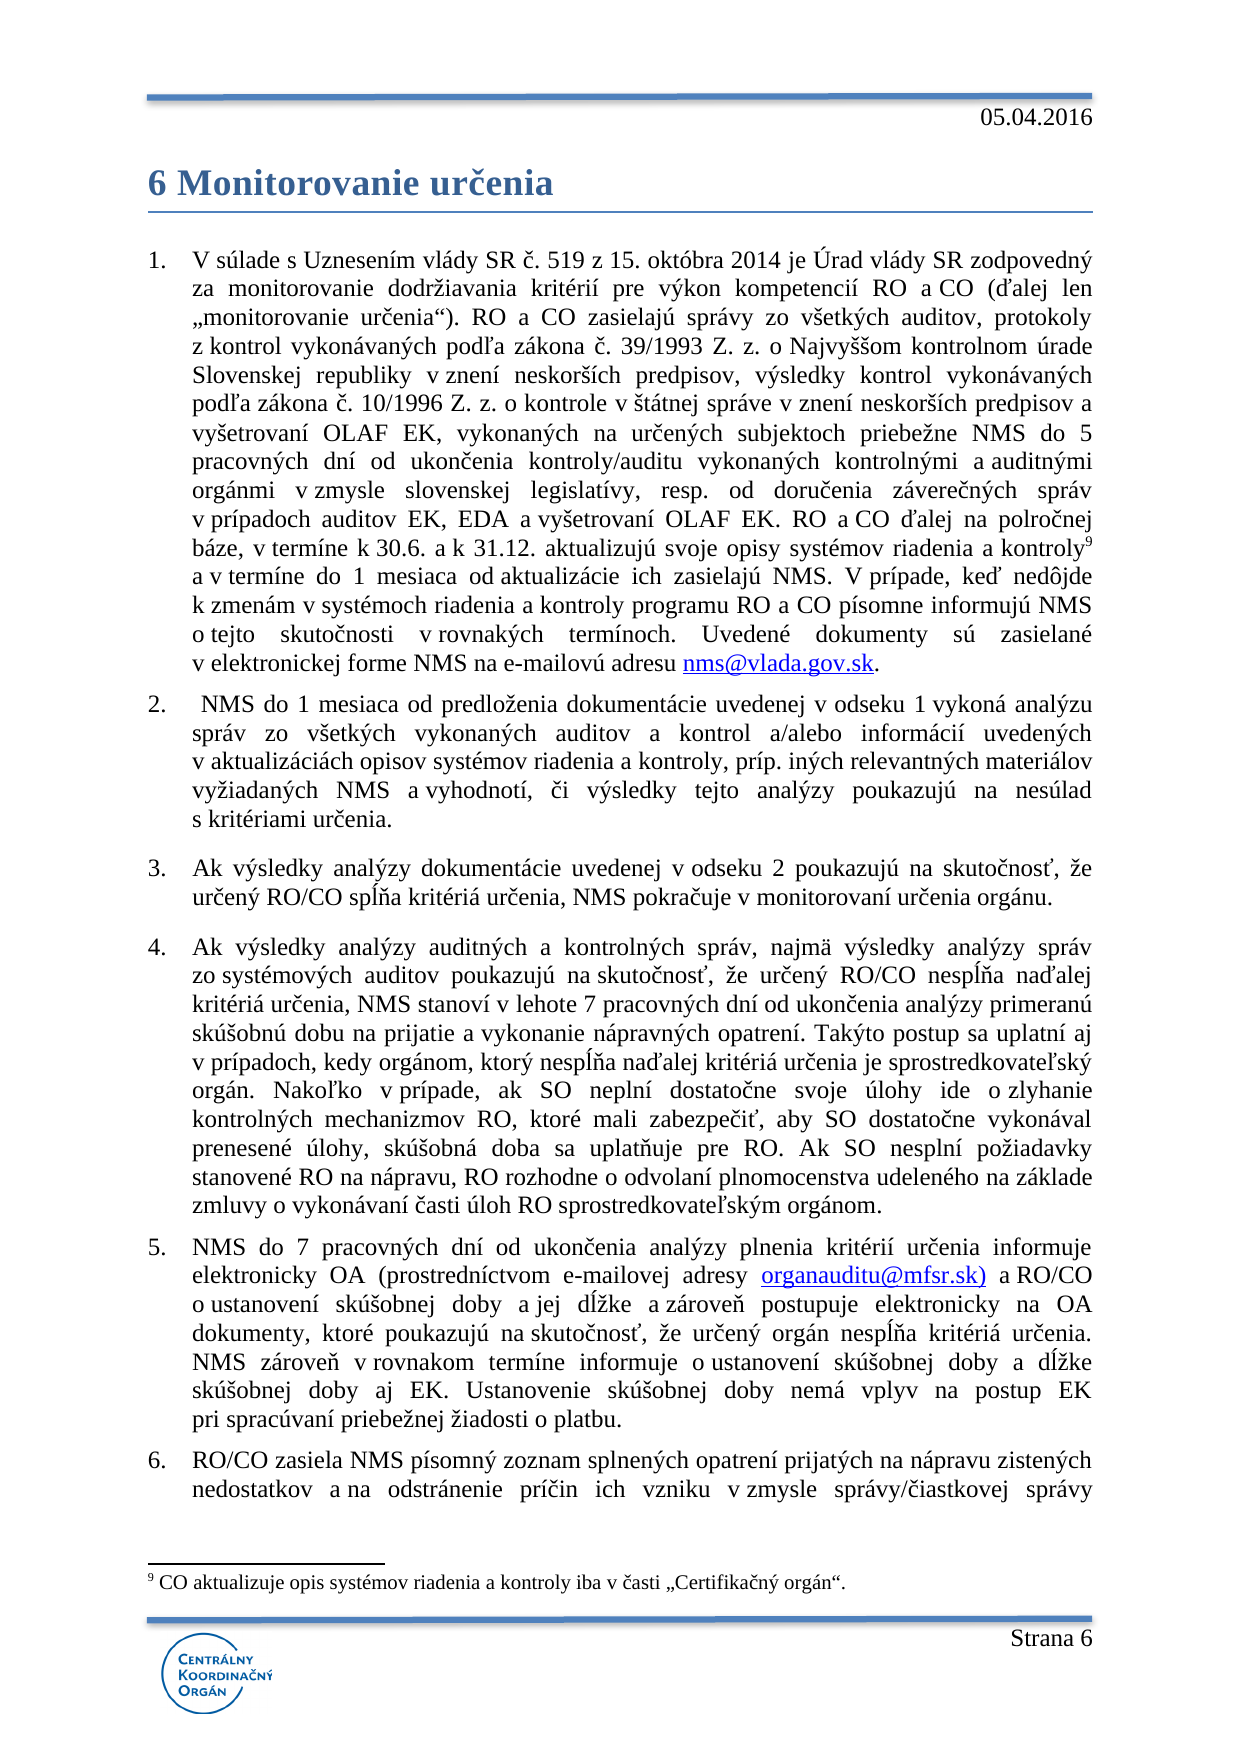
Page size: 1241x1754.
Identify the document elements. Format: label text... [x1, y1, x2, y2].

list NMS do 1 mesiaca od predloženia dokumentácie uvedenej v odseku 1 vykoná analýzu správ zo všetkých vykonaných auditov a kontrol a/alebo informácií uvedených v aktualizáciách opisov systémov riadenia a kontroly, príp. iných relevantných materiálov vyžiadaných NMS a vyhodnotí, či výsledky tejto analýzy poukazujú na nesúlad s kritériami určenia. [148, 689, 1093, 833]
list NMS do 7 pracovných dní od ukončenia analýzy plnenia kritérií určenia informuje elektronicky OA (prostredníctvom e-mailovej adresy organauditu@mfsr.sk) a RO/CO o ustanovení skúšobnej doby a jej dĺžke a zároveň postupuje elektronicky na OA dokumenty, ktoré poukazujú na skutočnosť, že určený orgán nespĺňa kritériá určenia. NMS zároveň v rovnakom termíne informuje o ustanovení skúšobnej doby a dĺžke skúšobnej doby aj EK. Ustanovenie skúšobnej doby nemá vplyv na postup EK pri spracúvaní priebežnej žiadosti o platbu. [148, 1232, 1093, 1433]
list Ak výsledky analýzy auditných a kontrolných správ, najmä výsledky analýzy správ zo systémových auditov poukazujú na skutočnosť, že určený RO/CO nespĺňa naďalej kritériá určenia, NMS stanoví v lehote 7 pracovných dní od ukončenia analýzy primeranú skúšobnú dobu na prijatie a vykonanie nápravných opatrení. Takýto postup sa uplatní aj v prípadoch, kedy orgánom, ktorý nespĺňa naďalej kritériá určenia je sprostredkovateľský orgán. Nakoľko v prípade, ak SO neplní dostatočne svoje úlohy ide o zlyhanie kontrolných mechanizmov RO, ktoré mali zabezpečiť, aby SO dostatočne vykonával prenesené úlohy, skúšobná doba sa uplatňuje pre RO. Ak SO nesplní požiadavky stanovené RO na nápravu, RO rozhodne o odvolaní plnomocenstva udeleného na základe zmluvy o vykonávaní časti úloh RO sprostredkovateľským orgánom. [148, 932, 1093, 1219]
picture [159, 1631, 272, 1713]
text 6 Monitorovanie určenia [148, 160, 1093, 211]
list V súlade s Uznesením vlády SR č. 519 z 15. októbra 2014 je Úrad vlády SR zodpovedný za monitorovanie dodržiavania kritérií pre výkon kompetencií RO a CO (ďalej len „monitorovanie určenia“). RO a CO zasielajú správy zo všetkých auditov, protokoly z kontrol vykonávaných podľa zákona č. 39/1993 Z. z. o Najvyššom kontrolnom úrade Slovenskej republiky v znení neskorších predpisov, výsledky kontrol vykonávaných podľa zákona č. 10/1996 Z. z. o kontrole v štátnej správe v znení neskorších predpisov a vyšetrovaní OLAF EK, vykonaných na určených subjektoch priebežne NMS do 5 pracovných dní od ukončenia kontroly/auditu vykonaných kontrolnými a auditnými orgánmi v zmysle slovenskej legislatívy, resp. od doručenia záverečných správ v prípadoch auditov EK, EDA a vyšetrovaní OLAF EK. RO a CO ďalej na polročnej báze, v termíne k 30.6. a k 31.12. aktualizujú svoje opisy systémov riadenia a kontroly a v termíne do 1 mesiaca od aktualizácie ich zasielajú NMS. V prípade, keď nedôjde k zmenám v systémoch riadenia a kontroly programu RO a CO písomne informujú NMS o tejto skutočnosti v rovnakých termínoch. Uvedené dokumenty sú zasielané v elektronickej forme NMS na e-mailovú adresu nms@vlada.gov.sk. [148, 245, 1093, 676]
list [148, 1446, 1093, 1503]
list Ak výsledky analýzy dokumentácie uvedenej v odseku 2 poukazujú na skutočnosť, že určený RO/CO spĺňa kritériá určenia, NMS pokračuje v monitorovaní určenia orgánu. [148, 853, 1093, 911]
